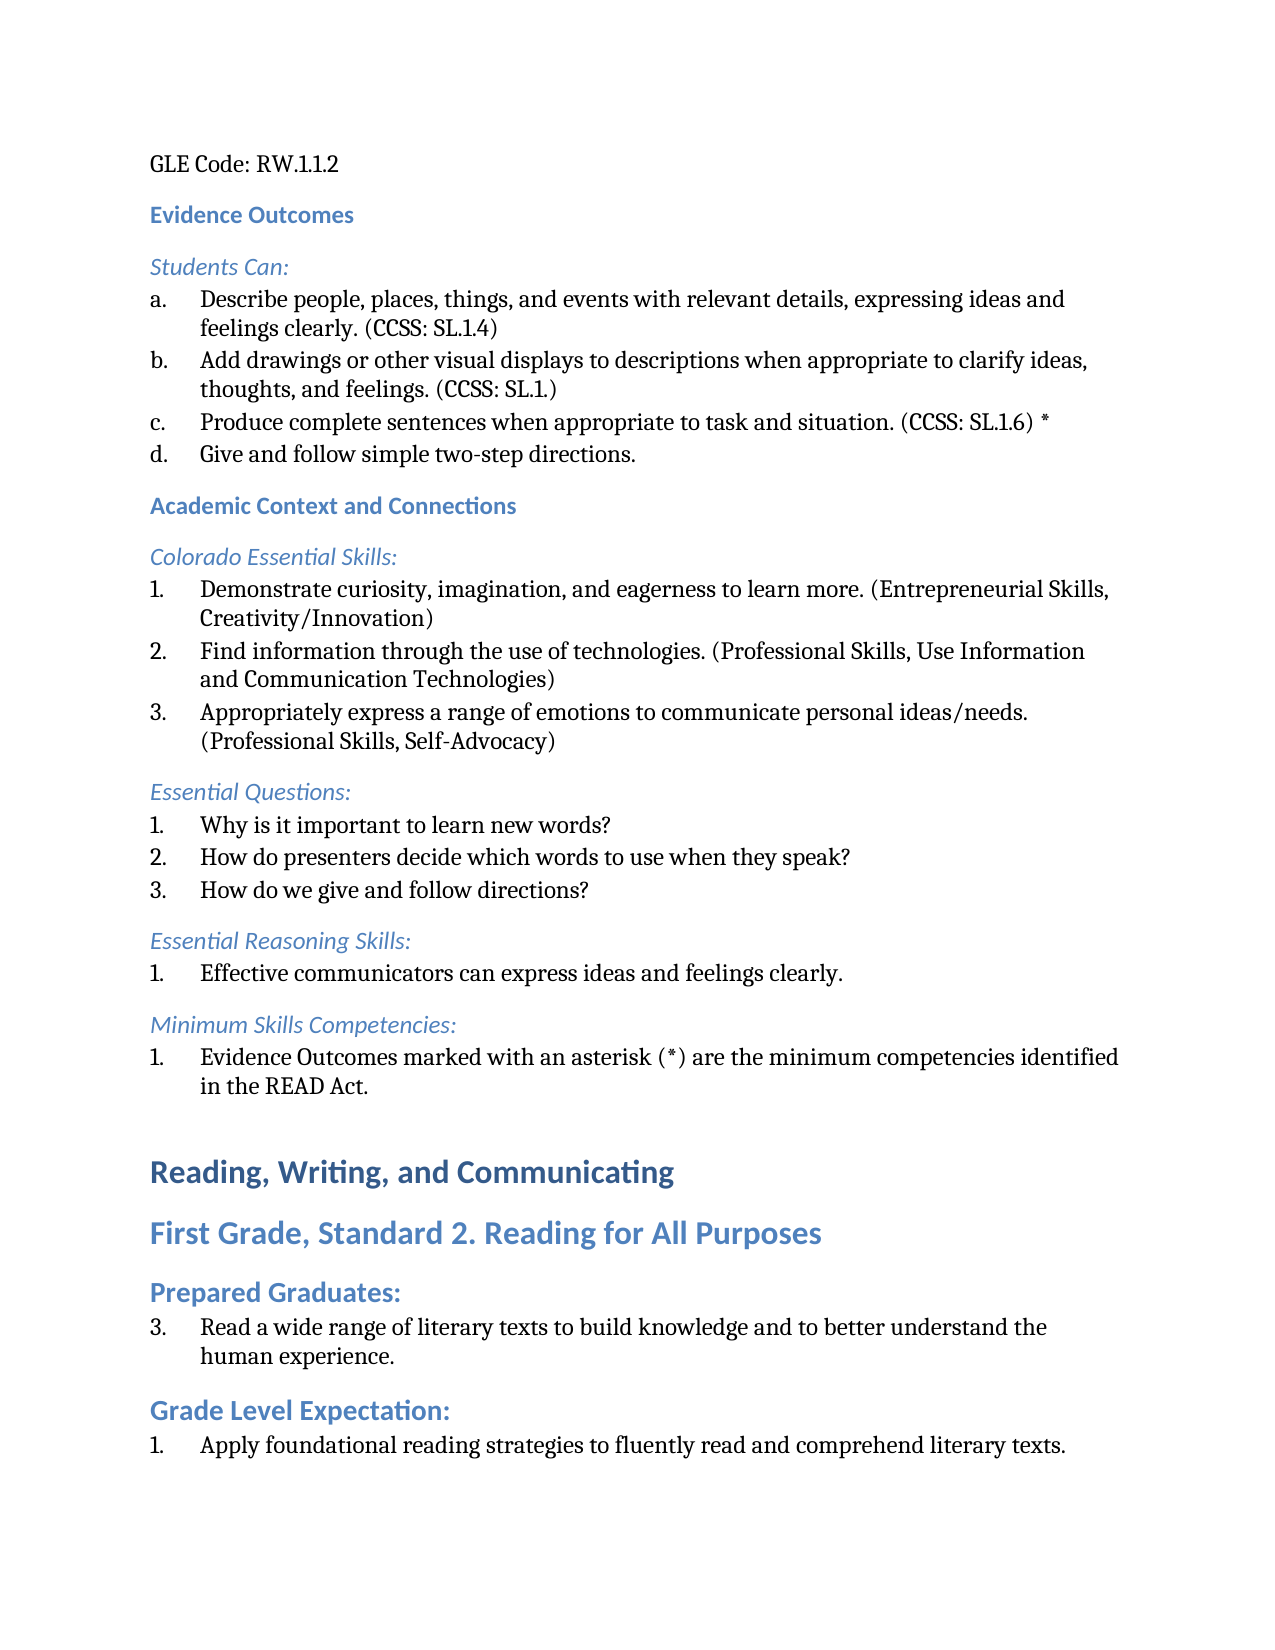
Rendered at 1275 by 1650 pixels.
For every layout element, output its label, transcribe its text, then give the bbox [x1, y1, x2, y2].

subtitle Colorado Essential Skills: [150, 541, 1125, 572]
list Describe people, places, things, and events with relevant details, expressing ideas and feelings clearly. (CCSS: SL.1.4) [150, 285, 1125, 343]
text GLE Code: RW.1.1.2 [150, 150, 1125, 179]
list How do we give and follow directions? [150, 876, 1125, 904]
list Appropriately express a range of emotions to communicate personal ideas/needs. (Professional Skills, Self-Advocacy) [150, 698, 1125, 755]
list Evidence Outcomes marked with an asterisk (*) are the minimum competencies identified in the READ Act. [150, 1043, 1125, 1101]
list Effective communicators can express ideas and feelings clearly. [150, 959, 1125, 988]
list Give and follow simple two-step directions. [150, 440, 1125, 469]
subtitle Students Can: [150, 251, 1125, 281]
list Why is it important to learn new words? [150, 811, 1125, 839]
subtitle Academic Context and Connections [150, 490, 1125, 520]
list Apply foundational reading strategies to fluently read and comprehend literary texts. [150, 1431, 1125, 1460]
subtitle Reading, Writing, and Communicating [150, 1151, 1125, 1191]
list Find information through the use of technologies. (Professional Skills, Use Information and Communication Technologies) [150, 637, 1125, 694]
list How do presenters decide which words to use when they speak? [150, 843, 1125, 872]
list Read a wide range of literary texts to build knowledge and to better understand the human experience. [150, 1313, 1125, 1371]
list Add drawings or other visual displays to descriptions when appropriate to clarify ideas, thoughts, and feelings. (CCSS: SL.1.) [150, 346, 1125, 404]
subtitle Essential Questions: [150, 776, 1125, 807]
subtitle Evidence Outcomes [150, 199, 1125, 230]
subtitle First Grade, Standard 2. Reading for All Purposes [150, 1212, 1125, 1253]
list Produce complete sentences when appropriate to task and situation. (CCSS: SL.1.6) * [150, 408, 1125, 436]
subtitle Essential Reasoning Skills: [150, 925, 1125, 956]
subtitle Grade Level Expectation: [150, 1392, 1125, 1427]
subtitle Prepared Graduates: [150, 1274, 1125, 1309]
list Demonstrate curiosity, imagination, and eagerness to learn more. (Entrepreneurial Skills, Creativity/Innovation) [150, 575, 1125, 633]
subtitle Minimum Skills Competencies: [150, 1009, 1125, 1039]
